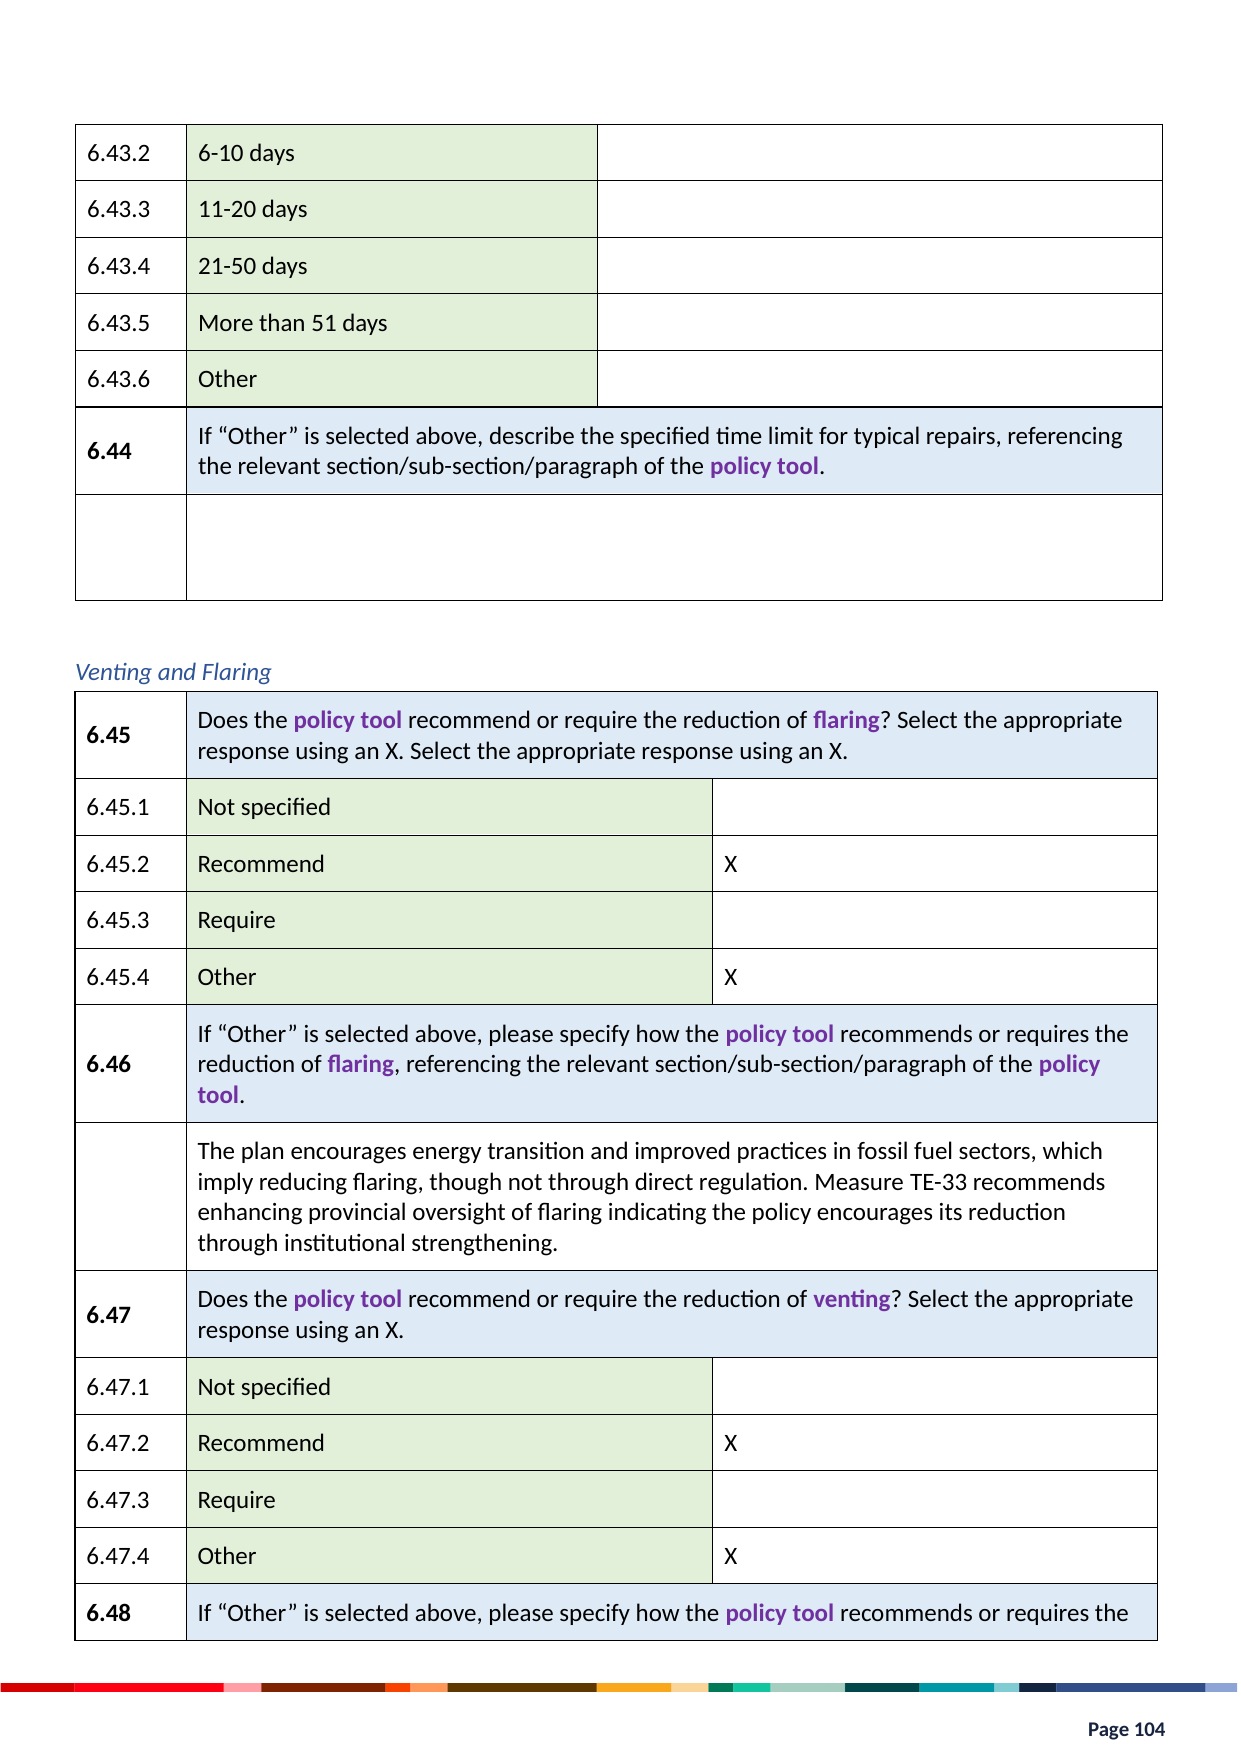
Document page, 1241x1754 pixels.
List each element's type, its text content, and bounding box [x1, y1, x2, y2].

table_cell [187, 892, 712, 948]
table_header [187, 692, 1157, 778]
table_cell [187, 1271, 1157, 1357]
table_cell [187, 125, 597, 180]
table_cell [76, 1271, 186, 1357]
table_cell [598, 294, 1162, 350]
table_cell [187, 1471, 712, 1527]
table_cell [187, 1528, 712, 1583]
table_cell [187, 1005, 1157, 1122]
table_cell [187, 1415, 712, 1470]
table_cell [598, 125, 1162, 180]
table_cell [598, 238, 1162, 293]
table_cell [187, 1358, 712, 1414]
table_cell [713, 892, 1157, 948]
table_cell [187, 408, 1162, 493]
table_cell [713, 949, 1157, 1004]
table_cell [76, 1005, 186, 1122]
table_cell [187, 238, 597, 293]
picture [0, 1683, 1236, 1692]
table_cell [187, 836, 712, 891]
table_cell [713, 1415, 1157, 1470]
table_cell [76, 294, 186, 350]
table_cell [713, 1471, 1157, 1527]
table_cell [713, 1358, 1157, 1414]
subtitle Venting and Flaring [75, 656, 1165, 687]
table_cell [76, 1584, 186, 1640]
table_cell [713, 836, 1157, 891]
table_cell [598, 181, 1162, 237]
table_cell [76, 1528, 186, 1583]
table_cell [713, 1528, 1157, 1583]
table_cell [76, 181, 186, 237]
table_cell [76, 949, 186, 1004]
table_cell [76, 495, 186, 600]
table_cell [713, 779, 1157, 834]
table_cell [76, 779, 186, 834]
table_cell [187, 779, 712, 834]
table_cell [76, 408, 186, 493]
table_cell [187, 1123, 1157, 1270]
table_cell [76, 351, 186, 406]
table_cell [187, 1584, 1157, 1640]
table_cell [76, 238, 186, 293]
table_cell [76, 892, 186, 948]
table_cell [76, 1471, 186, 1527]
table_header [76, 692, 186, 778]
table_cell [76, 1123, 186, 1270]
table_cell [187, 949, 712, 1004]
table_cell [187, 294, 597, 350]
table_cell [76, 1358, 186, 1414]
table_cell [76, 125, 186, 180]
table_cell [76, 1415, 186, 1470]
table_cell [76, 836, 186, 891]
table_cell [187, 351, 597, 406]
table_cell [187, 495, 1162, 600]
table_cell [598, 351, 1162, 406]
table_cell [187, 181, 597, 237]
